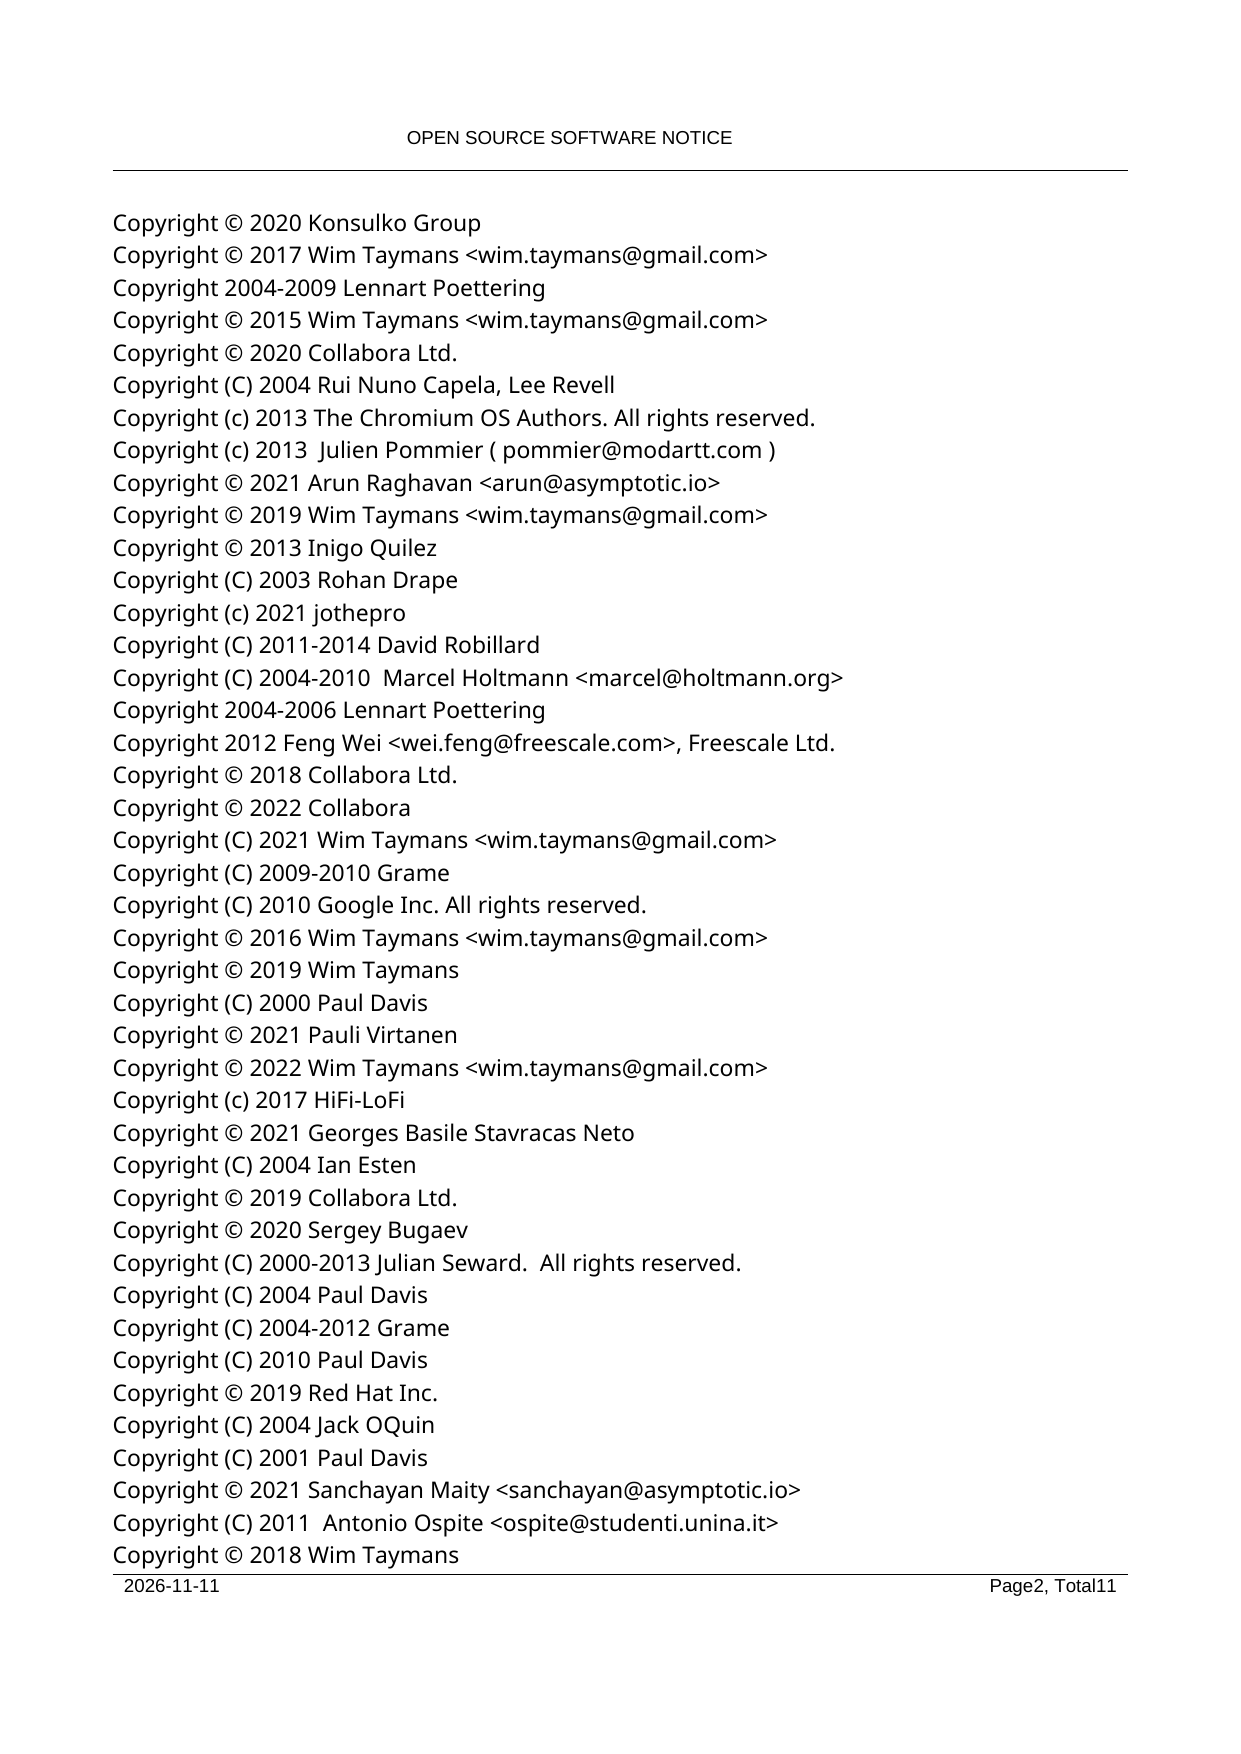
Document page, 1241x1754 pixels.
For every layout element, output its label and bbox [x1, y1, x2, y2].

text [112, 206, 1128, 1571]
